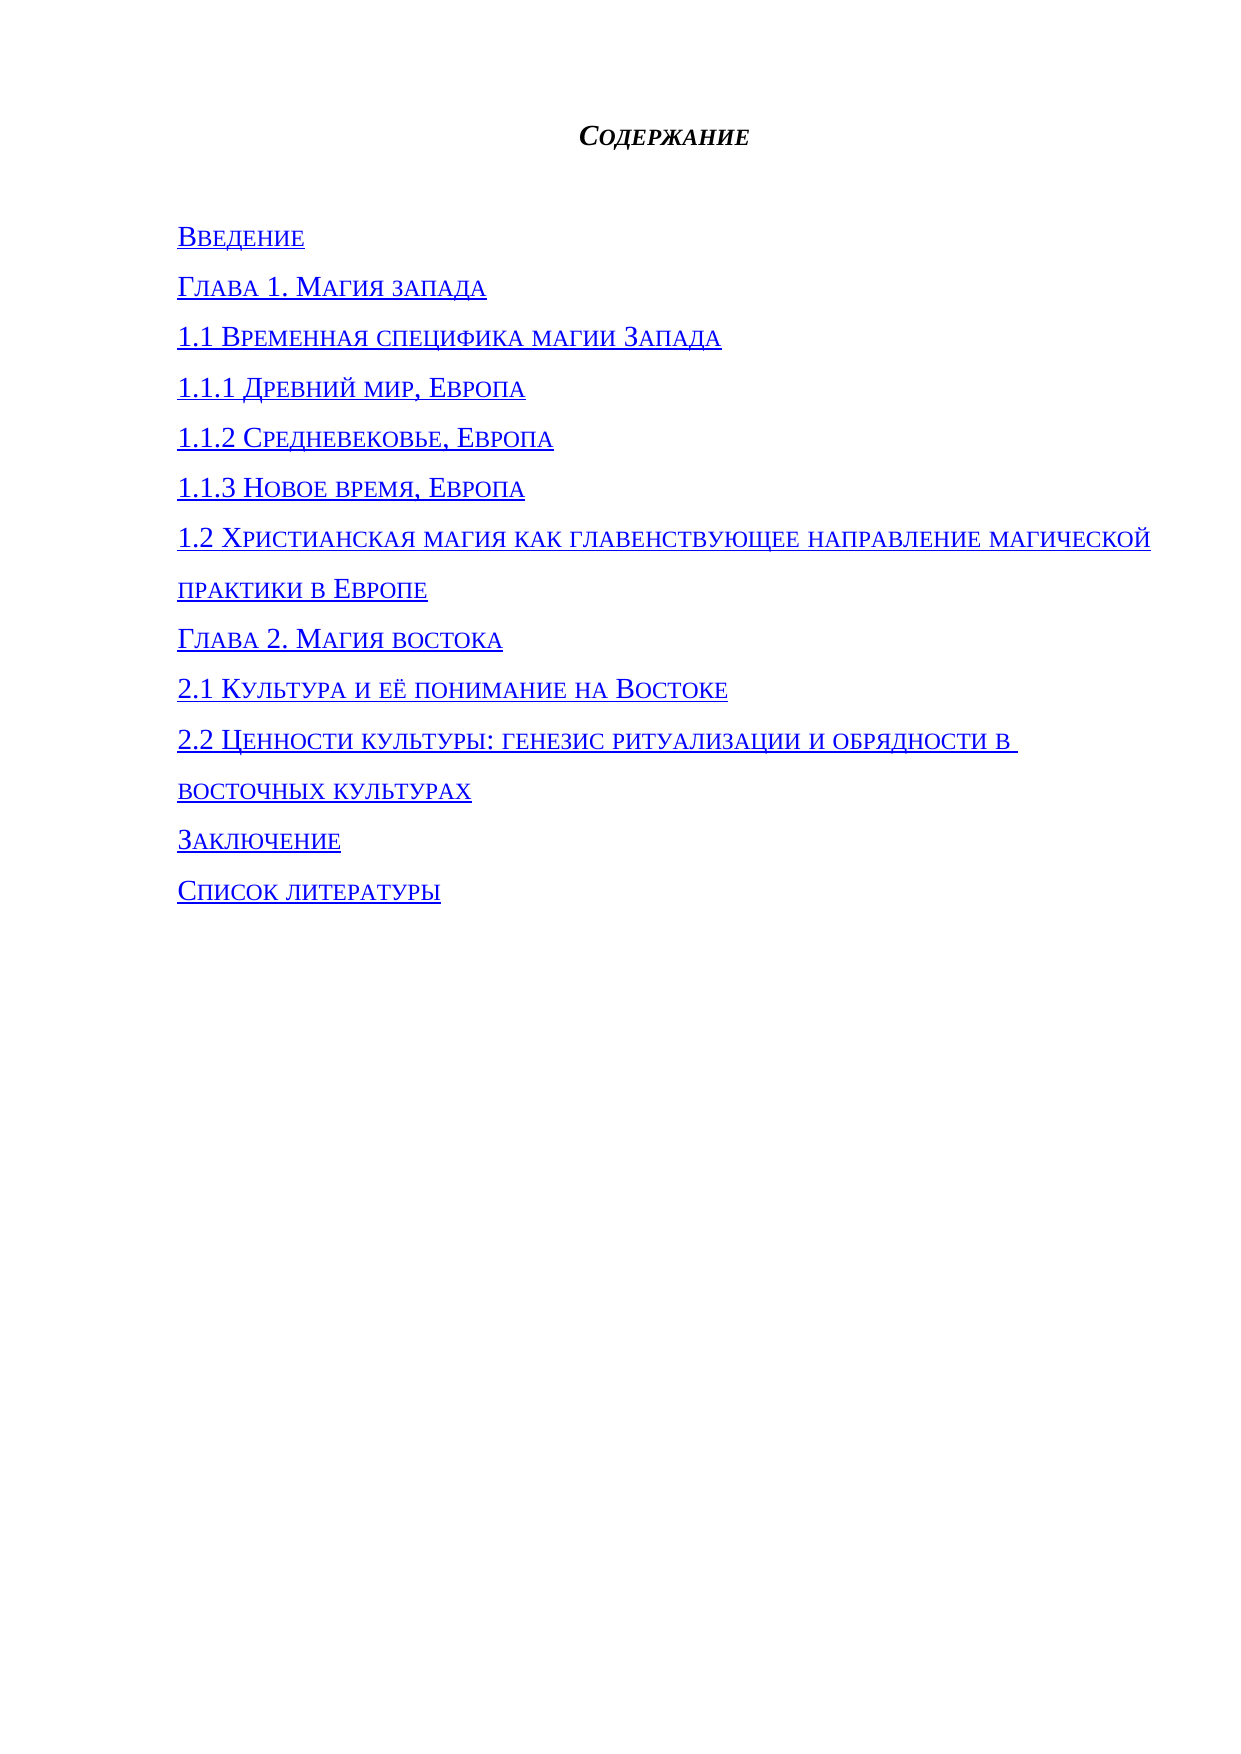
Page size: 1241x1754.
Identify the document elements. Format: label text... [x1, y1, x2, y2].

subtitle Содержание [177, 118, 1152, 152]
text Введение 2 [177, 219, 1152, 252]
text 1.1.2 Средневековье, Европа 4 [177, 420, 1152, 453]
text 1.2 Христианская магия как главенствующее направление магической практики в Европе 6 [177, 521, 1152, 604]
text 2.1 Культура и её понимание на Востоке 12 [177, 672, 1152, 705]
text 1.1.3 Новое время, Европа 5 [177, 470, 1152, 504]
text 1.1.1 Древний мир, Европа 4 [177, 370, 1152, 403]
text 2.2 Ценности культуры: генезис ритуализации и обрядности в восточных культурах 19 [177, 722, 1152, 806]
text Глава 1. Магия запада 4 [177, 269, 1152, 303]
text Заключение 29 [177, 822, 1152, 856]
text Глава 2. Магия востока 12 [177, 621, 1152, 655]
text Список литературы 31 [177, 873, 1152, 906]
text 1.1 Временная специфика магии Запада 4 [177, 319, 1152, 353]
